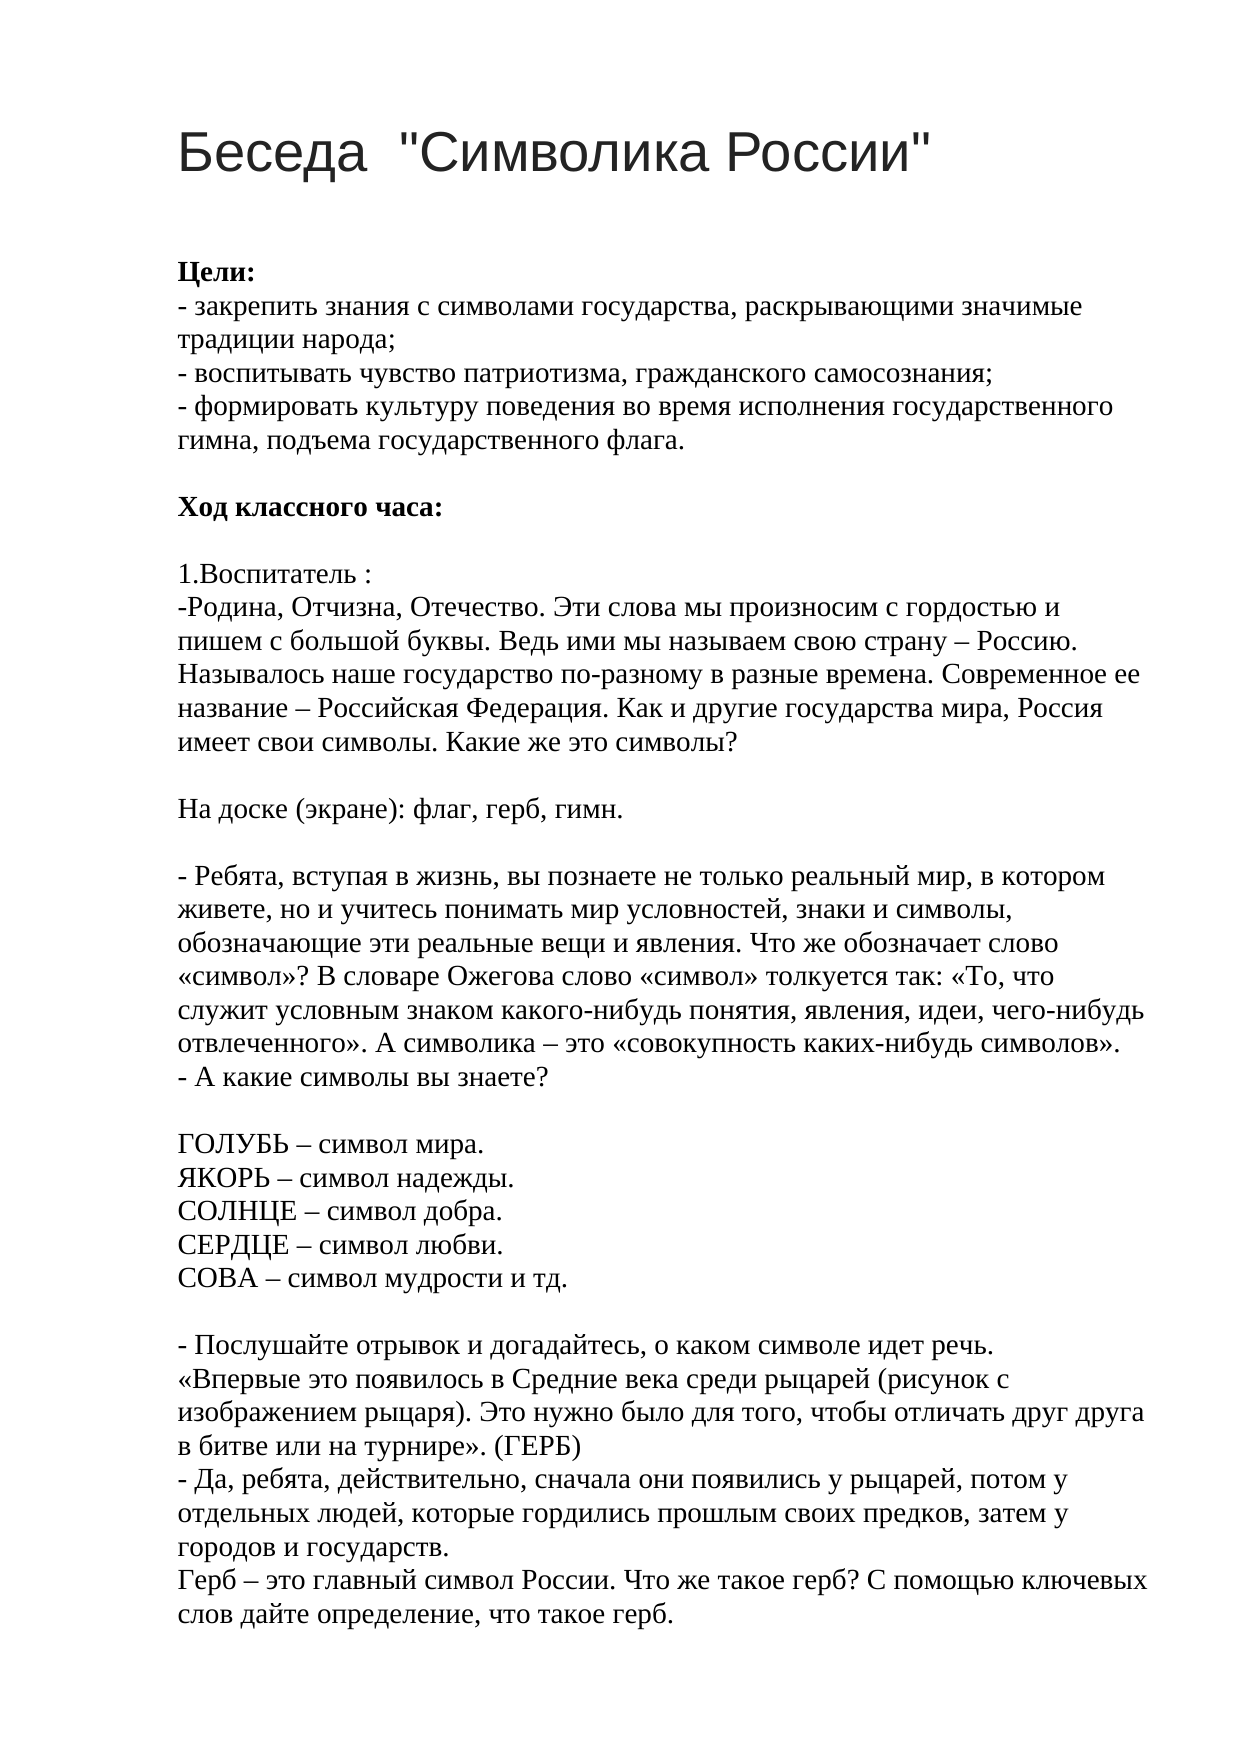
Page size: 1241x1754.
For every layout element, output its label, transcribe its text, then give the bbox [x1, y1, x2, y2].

text - формировать культуру поведения во время исполнения государственного гимна, подъема государственного флага. [177, 388, 1152, 455]
text «Впервые это появилось в Средние века среди рыцарей (рисунок с изображением рыцаря). Это нужно было для того, чтобы отличать друг друга в битве или на турнире». (ГЕРБ) [177, 1361, 1152, 1462]
text - Послушайте отрывок и догадайтесь, о каком символе идет речь. [177, 1327, 1152, 1361]
text Ход классного часа: [177, 489, 1152, 522]
text СОЛНЦЕ – символ добра. [177, 1193, 1152, 1227]
text - А какие символы вы знаете? [177, 1059, 1152, 1093]
text -Родина, Отчизна, Отечество. Эти слова мы произносим с гордостью и пишем с большой буквы. Ведь ими мы называем свою страну – Россию. [177, 589, 1152, 657]
text ЯКОРЬ – символ надежды. [177, 1160, 1152, 1193]
text - закрепить знания с символами государства, раскрывающими значимые традиции народа; [177, 288, 1152, 355]
text Цели: [177, 254, 1152, 288]
text Называлось наше государство по-разному в разные времена. Современное ее название – Российская Федерация. Как и другие государства мира, Россия имеет свои символы. Какие же это символы? [177, 657, 1152, 757]
text - воспитывать чувство патриотизма, гражданского самосознания; [177, 355, 1152, 388]
text 1.Воспитатель : [177, 556, 1152, 589]
text - Да, ребята, действительно, сначала они появились у рыцарей, потом у отдельных людей, которые гордились прошлым своих предков, затем у городов и государств. [177, 1462, 1152, 1562]
text На доске (экране): флаг, герб, гимн. [177, 791, 1152, 824]
text СЕРДЦЕ – символ любви. [177, 1227, 1152, 1260]
text СОВА – символ мудрости и тд. [177, 1260, 1152, 1294]
text Беседа "Символика России" [177, 118, 1152, 183]
text - Ребята, вступая в жизнь, вы познаете не только реальный мир, в котором живете, но и учитесь понимать мир условностей, знаки и символы, обозначающие эти реальные вещи и явления. Что же обозначает слово «символ»? В словаре Ожегова слово «символ» толкуется так: «То, что служит условным знаком какого-нибудь понятия, явления, идеи, чего-нибудь отвлеченного». А символика – это «совокупность каких-нибудь символов». [177, 858, 1152, 1059]
text ГОЛУБЬ – символ мира. [177, 1126, 1152, 1160]
text Герб – это главный символ России. Что же такое герб? С помощью ключевых слов дайте определение, что такое герб. [177, 1562, 1152, 1629]
